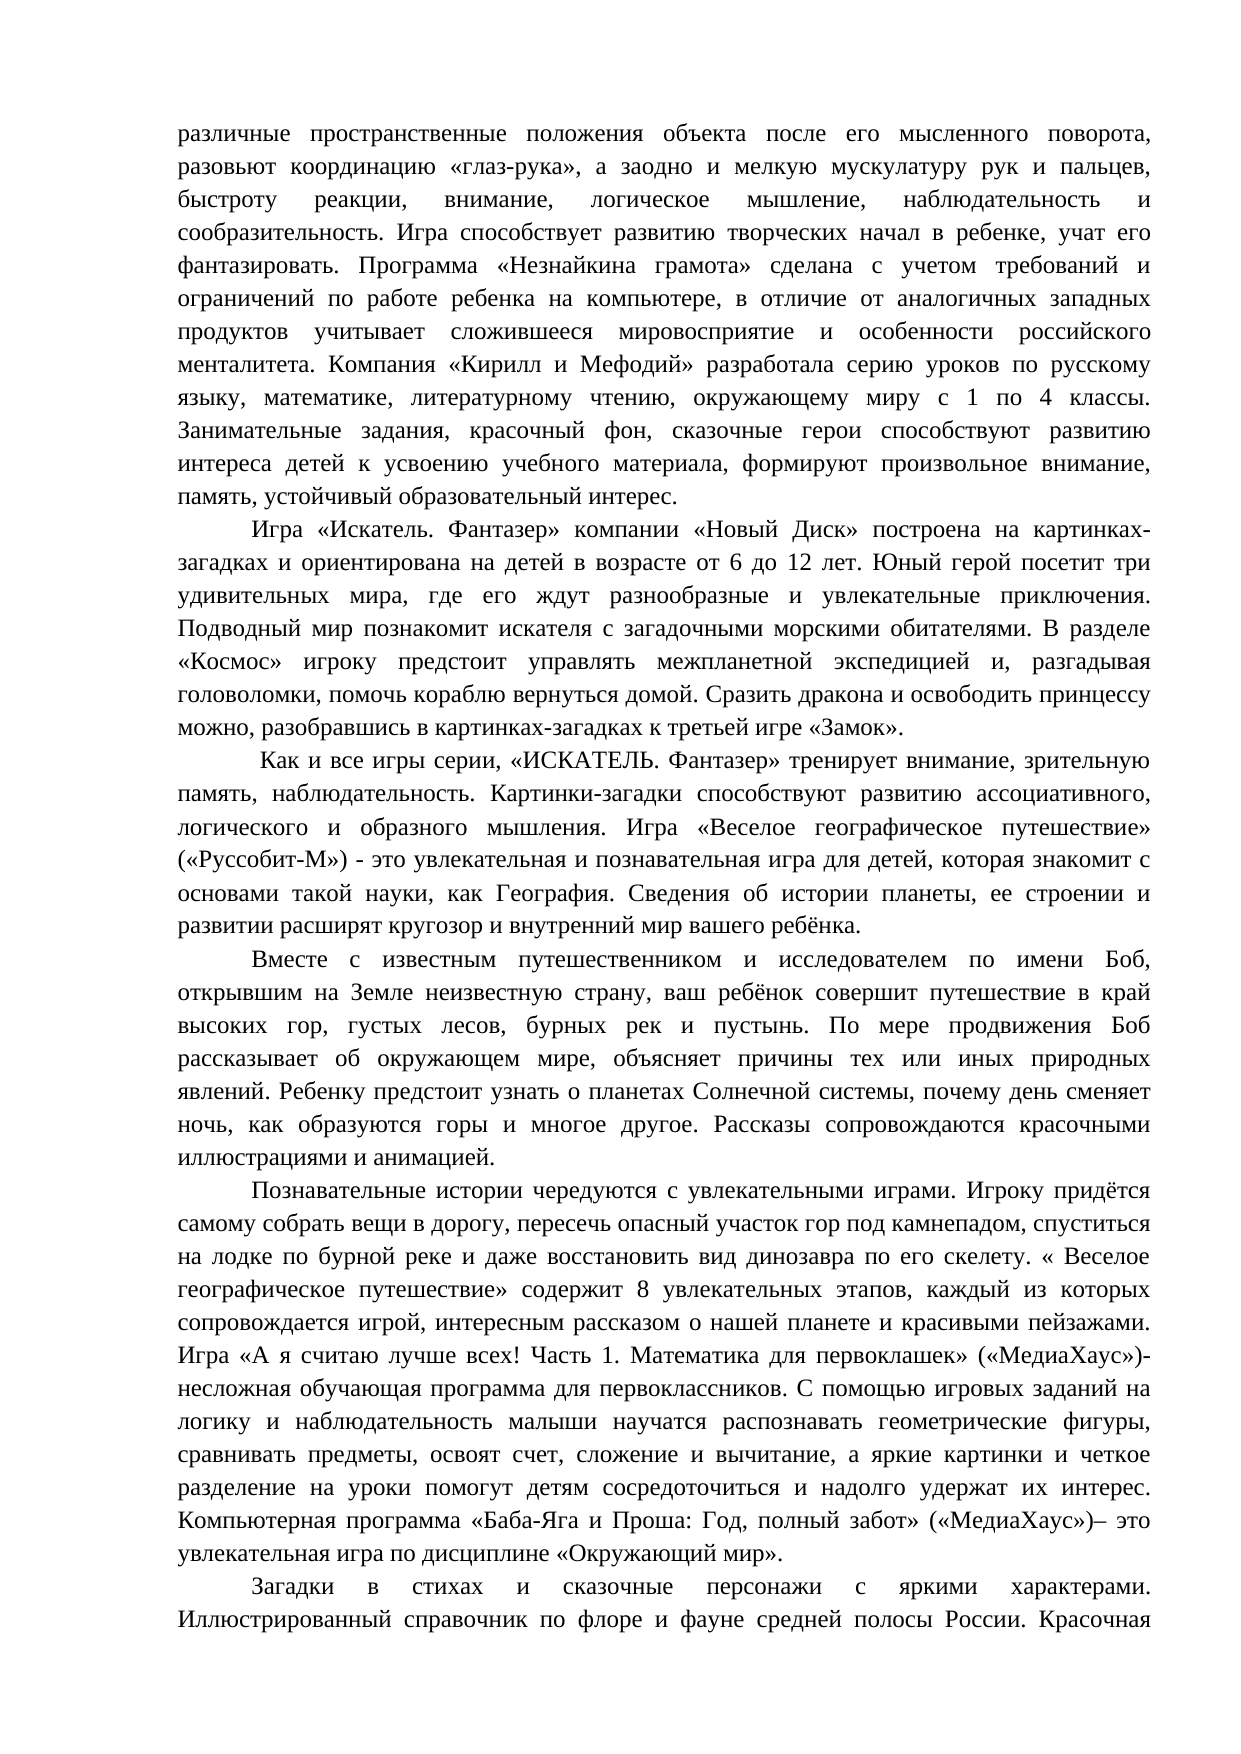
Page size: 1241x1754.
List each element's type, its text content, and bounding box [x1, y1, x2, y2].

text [177, 1571, 1152, 1633]
text Игра «Искатель. Фантазер» компании «Новый Диск» построена на картинках-загадках и ориентирована на детей в возрасте от 6 до 12 лет. Юный герой посетит три удивительных мира, где его ждут разнообразные и увлекательные приключения. Подводный мир познакомит искателя с загадочными морскими обитателями. В разделе «Космос» игроку предстоит управлять межпланетной экспедицией и, разгадывая головоломки, помочь кораблю вернуться домой. Сразить дракона и освободить принцессу можно, разобравшись в картинках-загадках к третьей игре «Замок». [177, 514, 1152, 741]
text Как и все игры серии, «ИСКАТЕЛЬ. Фантазер» тренирует внимание, зрительную память, наблюдательность. Картинки-загадки способствуют развитию ассоциативного, логического и образного мышления. Игра «Веселое географическое путешествие» («Руссобит-М») - это увлекательная и познавательная игра для детей, которая знакомит с основами такой науки, как География. Сведения об истории планеты, ее строении и развитии расширят кругозор и внутренний мир вашего ребёнка. [177, 746, 1152, 939]
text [177, 118, 1152, 510]
text Вместе с известным путешественником и исследователем по имени Боб, открывшим на Земле неизвестную страну, ваш ребёнок совершит путешествие в край высоких гор, густых лесов, бурных рек и пустынь. По мере продвижения Боб рассказывает об окружающем мире, объясняет причины тех или иных природных явлений. Ребенку предстоит узнать о планетах Солнечной системы, почему день сменяет ночь, как образуются горы и многое другое. Рассказы сопровождаются красочными иллюстрациями и анимацией. [177, 944, 1152, 1171]
text Познавательные истории чередуются с увлекательными играми. Игроку придётся самому собрать вещи в дорогу, пересечь опасный участок гор под камнепадом, спуститься на лодке по бурной реке и даже восстановить вид динозавра по его скелету. « Веселое географическое путешествие» содержит 8 увлекательных этапов, каждый из которых сопровождается игрой, интересным рассказом о нашей планете и красивыми пейзажами. Игра «А я считаю лучше всех! Часть 1. Математика для первоклашек» («МедиаХаус»)- несложная обучающая программа для первоклассников. С помощью игровых заданий на логику и наблюдательность малыши научатся распознавать геометрические фигуры, сравнивать предметы, освоят счет, сложение и вычитание, а яркие картинки и четкое разделение на уроки помогут детям сосредоточиться и надолго удержат их интерес. Компьютерная программа «Баба-Яга и Проша: Год, полный забот» («МедиаХаус»)– это увлекательная игра по дисциплине «Окружающий мир». [177, 1175, 1152, 1567]
